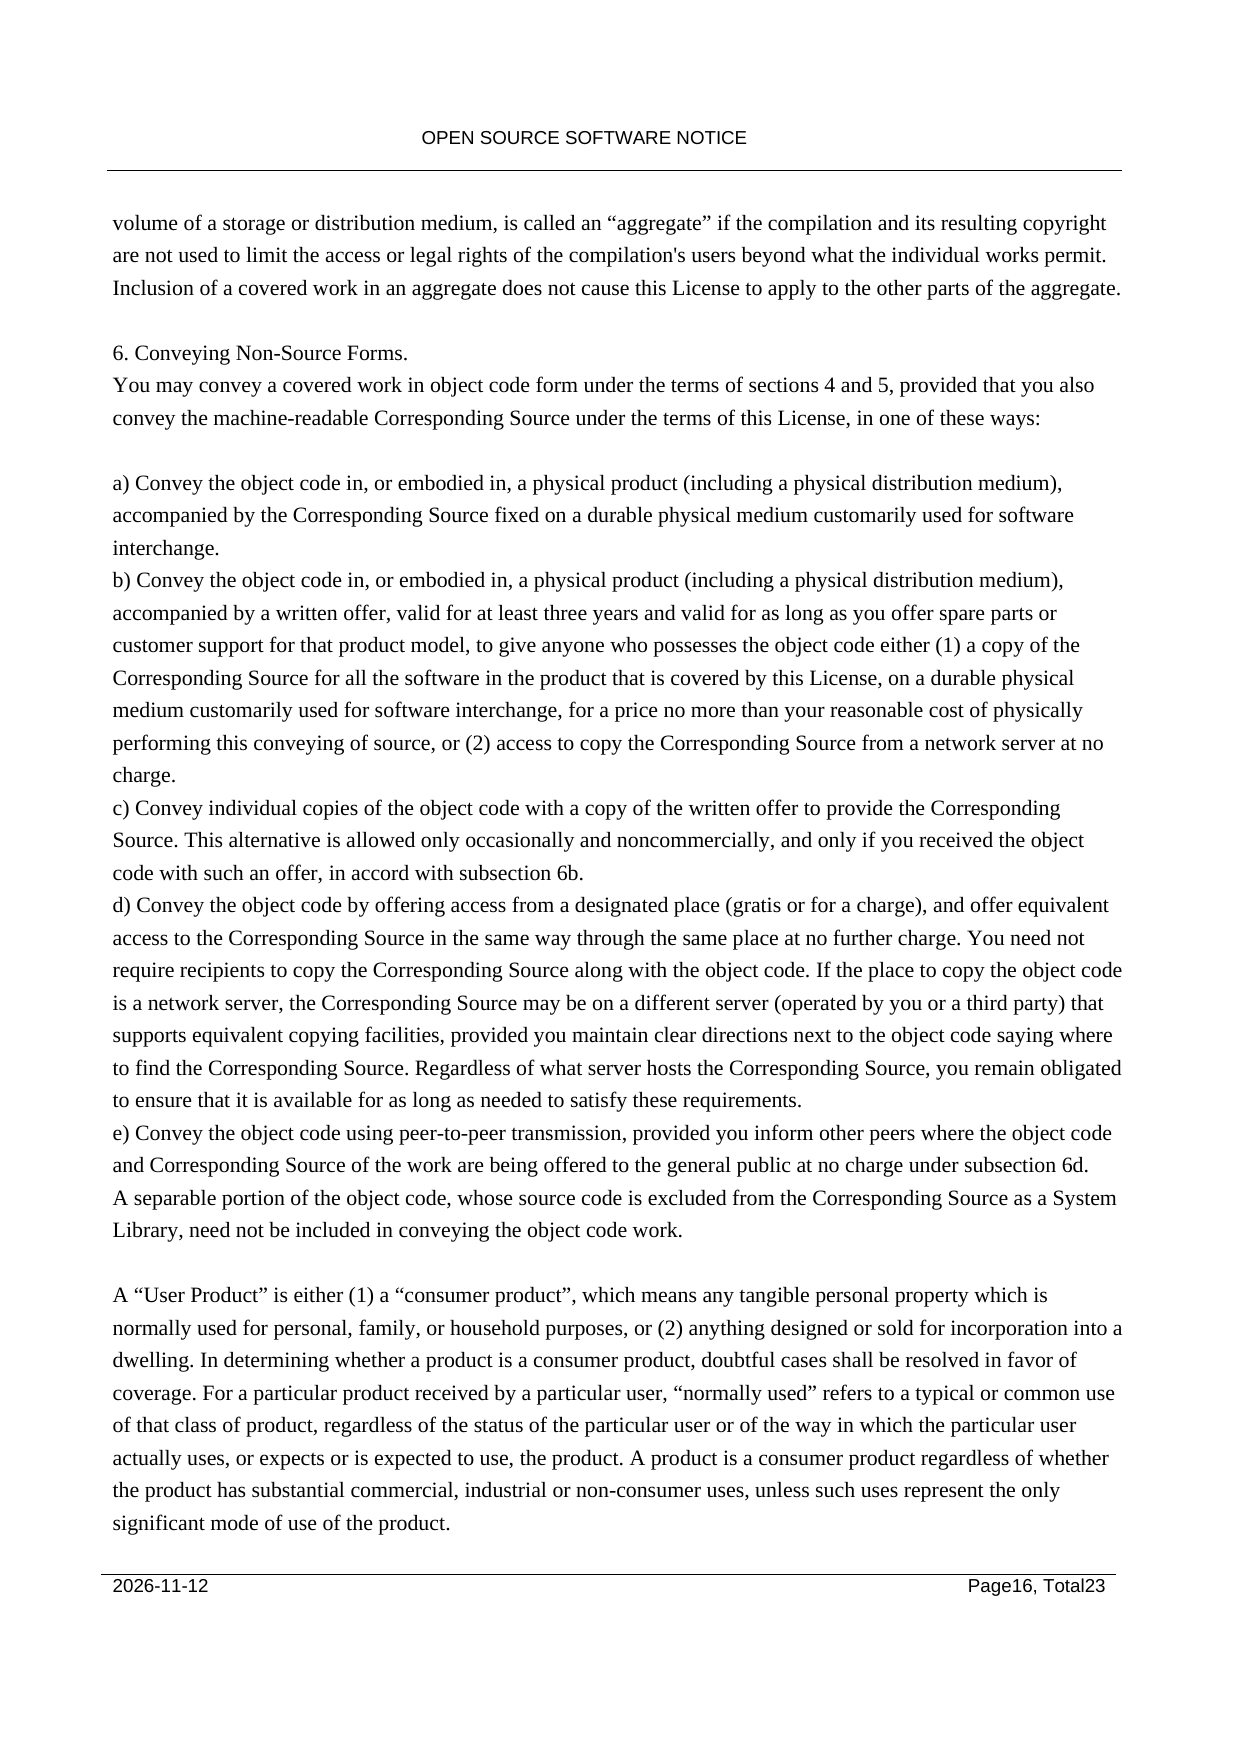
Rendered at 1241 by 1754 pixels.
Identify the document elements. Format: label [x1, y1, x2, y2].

text [112, 206, 1128, 1539]
